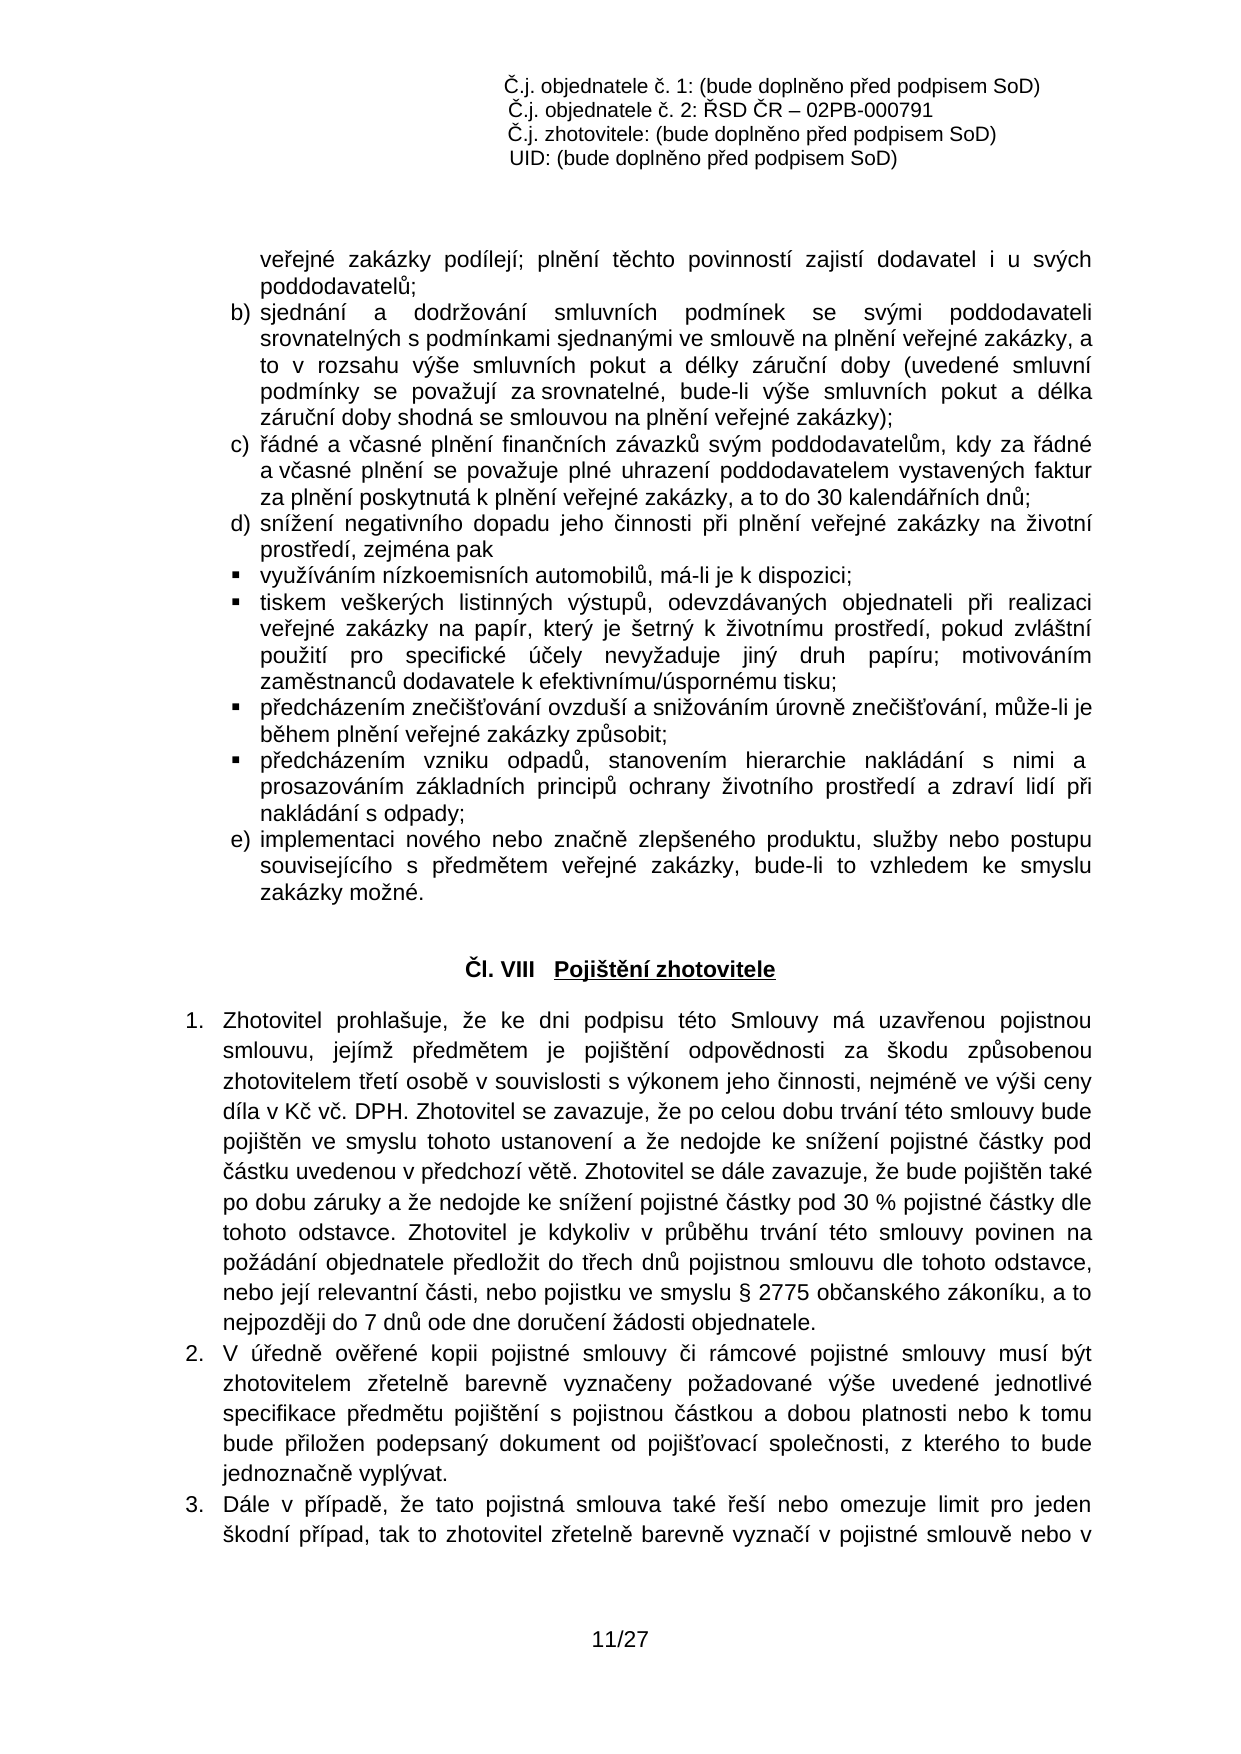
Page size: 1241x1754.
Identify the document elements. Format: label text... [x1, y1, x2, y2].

list implementaci nového nebo značně zlepšeného produktu, služby nebo postupu souvisejícího s předmětem veřejné zakázky, bude-li to vzhledem ke smyslu zakázky možné. [230, 826, 1093, 905]
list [185, 1491, 1093, 1547]
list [230, 246, 1093, 299]
list tiskem veškerých listinných výstupů, odevzdávaných objednateli při realizaci veřejné zakázky na papír, který je šetrný k životnímu prostředí, pokud zvláštní použití pro specifické účely nevyžaduje jiný druh papíru; motivováním zaměstnanců dodavatele k efektivnímu/úspornému tisku; [230, 589, 1093, 694]
text Čl. VIII Pojištění zhotovitele [148, 956, 1093, 982]
list řádné a včasné plnění finančních závazků svým poddodavatelům, kdy za řádné a včasné plnění se považuje plné uhrazení poddodavatelem vystavených faktur za plnění poskytnutá k plnění veřejné zakázky, a to do 30 kalendářních dnů; [230, 431, 1093, 510]
list Zhotovitel prohlašuje, že ke dni podpisu této Smlouvy má uzavřenou pojistnou smlouvu, jejímž předmětem je pojištění odpovědnosti za škodu způsobenou zhotovitelem třetí osobě v souvislosti s výkonem jeho činnosti, nejméně ve výši ceny díla v Kč vč. DPH. Zhotovitel se zavazuje, že po celou dobu trvání této smlouvy bude pojištěn ve smyslu tohoto ustanovení a že nedojde ke snížení pojistné částky pod částku uvedenou v předchozí větě. Zhotovitel se dále zavazuje, že bude pojištěn také po dobu záruky a že nedojde ke snížení pojistné částky pod 30 % pojistné částky dle tohoto odstavce. Zhotovitel je kdykoliv v průběhu trvání této smlouvy povinen na požádání objednatele předložit do třech dnů pojistnou smlouvu dle tohoto odstavce, nebo její relevantní části, nebo pojistku ve smyslu § 2775 občanského zákoníku, a to nejpozději do 7 dnů ode dne doručení žádosti objednatele. [185, 1007, 1093, 1336]
list snížení negativního dopadu jeho činnosti při plnění veřejné zakázky na životní prostředí, zejména pak [230, 510, 1093, 562]
list předcházením vzniku odpadů, stanovením hierarchie nakládání s nimi a prosazováním základních principů ochrany životního prostředí a zdraví lidí při nakládání s odpady; [230, 747, 1093, 826]
list předcházením znečišťování ovzduší a snižováním úrovně znečišťování, může-li je během plnění veřejné zakázky způsobit; [230, 694, 1093, 747]
list sjednání a dodržování smluvních podmínek se svými poddodavateli srovnatelných s podmínkami sjednanými ve smlouvě na plnění veřejné zakázky, a to v rozsahu výše smluvních pokut a délky záruční doby (uvedené smluvní podmínky se považují za srovnatelné, bude-li výše smluvních pokut a délka záruční doby shodná se smlouvou na plnění veřejné zakázky); [230, 299, 1093, 431]
list využíváním nízkoemisních automobilů, má-li je k dispozici; [230, 562, 1093, 589]
list V úředně ověřené kopii pojistné smlouvy či rámcové pojistné smlouvy musí být zhotovitelem zřetelně barevně vyznačeny požadované výše uvedené jednotlivé specifikace předmětu pojištění s pojistnou částkou a dobou platnosti nebo k tomu bude přiložen podepsaný dokument od pojišťovací společnosti, z kterého to bude jednoznačně vyplývat. [185, 1339, 1093, 1487]
